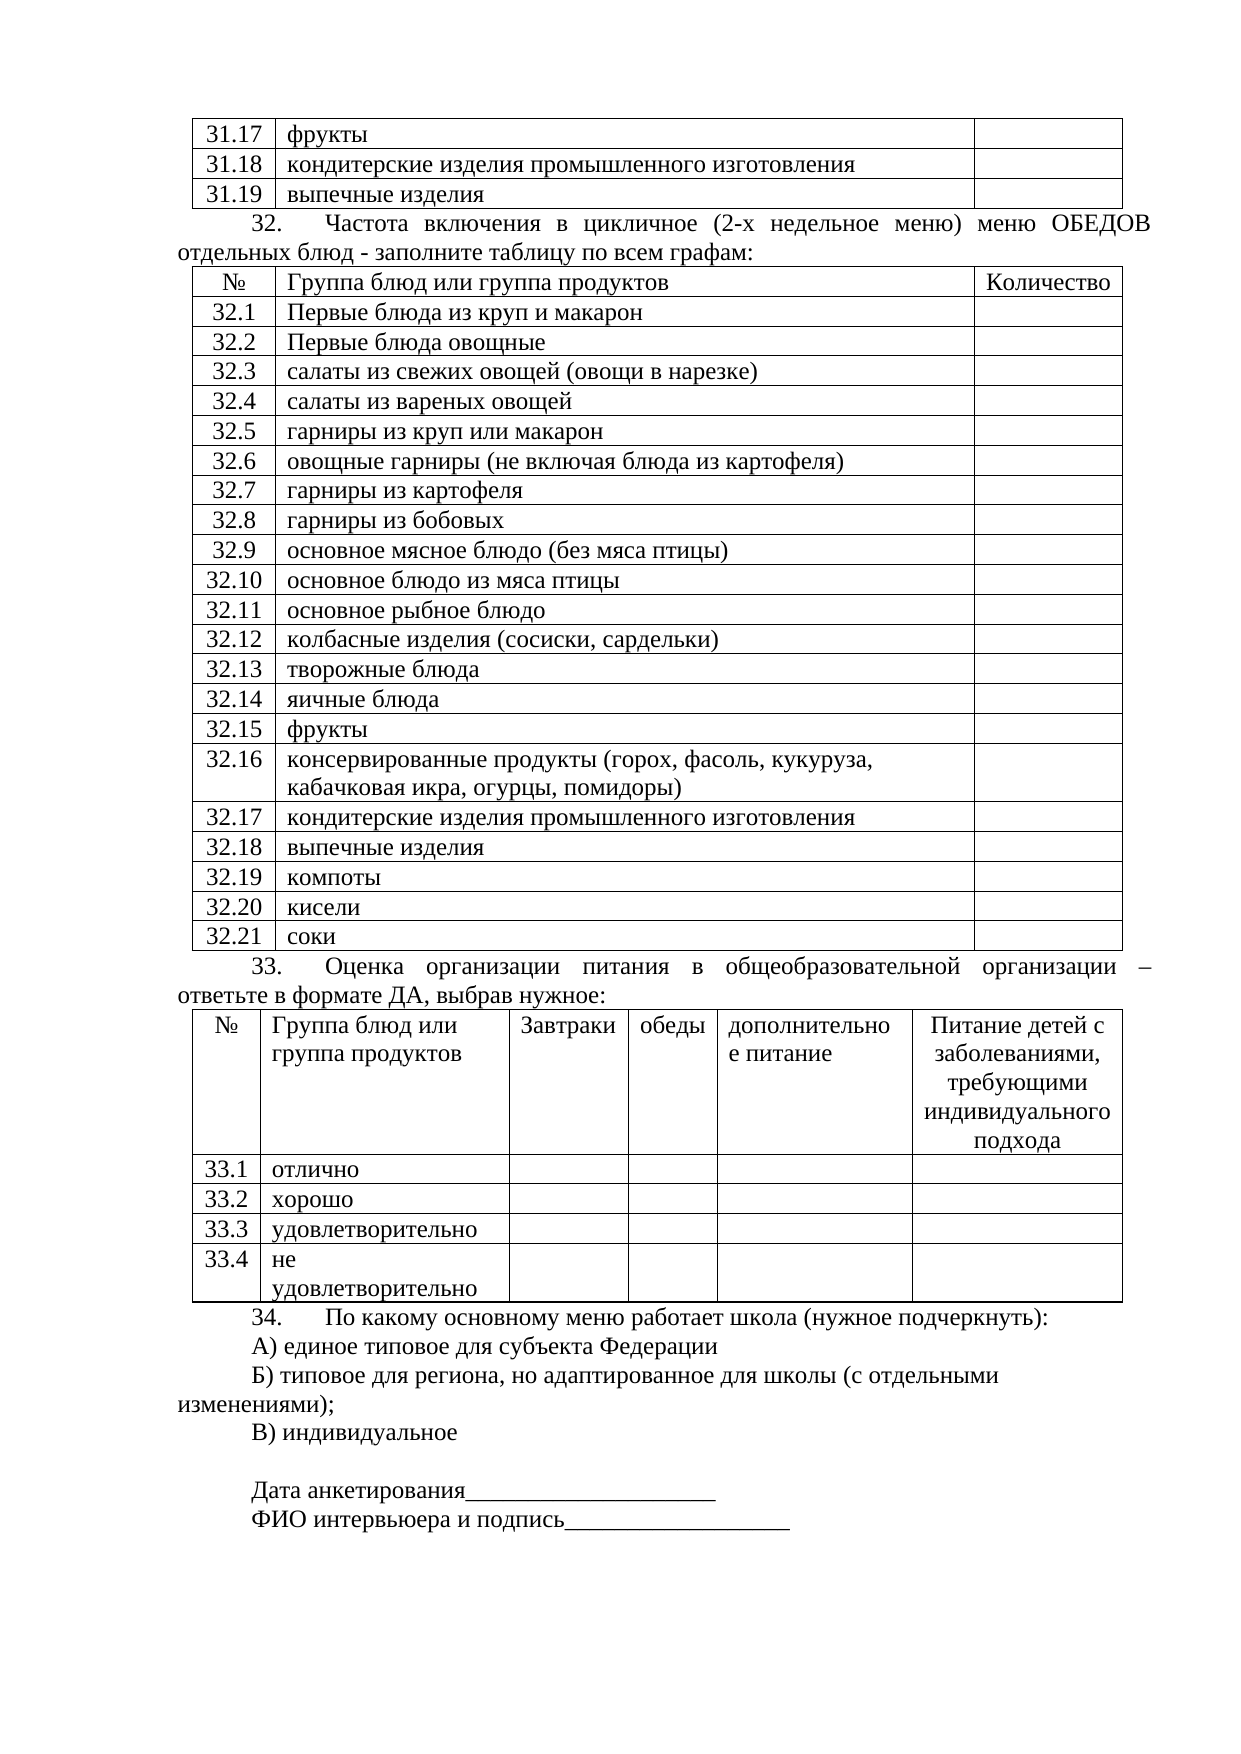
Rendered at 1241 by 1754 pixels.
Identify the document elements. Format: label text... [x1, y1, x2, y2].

table_cell 32.5 [193, 416, 275, 445]
table_cell [975, 505, 1122, 534]
list По какому основному меню работает школа (нужное подчеркнуть): [177, 1302, 1152, 1331]
table_header № [193, 1010, 260, 1153]
list В) индивидуальное [177, 1417, 1152, 1446]
table_cell 31.18 [193, 149, 275, 178]
table_cell творожные блюда [276, 654, 974, 683]
list А) единое типовое для субъекта Федерации [177, 1331, 1152, 1360]
table_cell 32.17 [193, 802, 275, 831]
table_cell 32.9 [193, 535, 275, 564]
table_cell [975, 297, 1122, 326]
table_cell удовлетворительно [261, 1214, 509, 1243]
table_cell [975, 535, 1122, 564]
table_cell [629, 1214, 717, 1243]
table_cell [975, 892, 1122, 920]
table_cell 32.3 [193, 356, 275, 385]
table_cell 33.2 [193, 1184, 260, 1213]
table_cell основное блюдо из мяса птицы [276, 565, 974, 594]
table_cell [718, 1184, 912, 1213]
table_cell салаты из свежих овощей (овощи в нарезке) [276, 356, 974, 385]
table_cell [913, 1244, 1122, 1301]
table_cell кисели [276, 892, 974, 920]
table_cell основное рыбное блюдо [276, 595, 974, 623]
table_header № [193, 267, 275, 296]
table_cell 32.15 [193, 714, 275, 743]
table_cell 32.7 [193, 476, 275, 504]
table_cell 32.10 [193, 565, 275, 594]
table_cell овощные гарниры (не включая блюда из картофеля) [276, 446, 974, 474]
table_cell [913, 1155, 1122, 1183]
table_cell салаты из вареных овощей [276, 386, 974, 415]
table_cell [975, 862, 1122, 891]
table_cell [975, 625, 1122, 653]
table_cell не удовлетворительно [261, 1244, 509, 1301]
table_cell [975, 327, 1122, 355]
table_cell выпечные изделия [276, 179, 974, 207]
table_header Завтраки [510, 1010, 628, 1153]
table_cell 32.20 [193, 892, 275, 920]
table_cell 31.17 [193, 119, 275, 148]
table_header Группа блюд или группа продуктов [276, 267, 974, 296]
table_cell [629, 1184, 717, 1213]
table_cell фрукты [276, 119, 974, 148]
table_cell [913, 1184, 1122, 1213]
table_cell 32.21 [193, 921, 275, 950]
table_cell 32.13 [193, 654, 275, 683]
table_cell [975, 446, 1122, 474]
table_cell консервированные продукты (горох, фасоль, кукуруза, кабачковая икра, огурцы, помидоры) [276, 744, 974, 801]
table_cell гарниры из картофеля [276, 476, 974, 504]
list Оценка организации питания в общеобразовательной организации – ответьте в формате ДА, выбрав нужное: [177, 951, 1152, 1009]
table_cell [718, 1214, 912, 1243]
table_cell [510, 1184, 628, 1213]
table_cell 32.6 [193, 446, 275, 474]
table_cell [975, 714, 1122, 743]
table_cell [510, 1214, 628, 1243]
table_cell [510, 1155, 628, 1183]
list Б) типовое для региона, но адаптированное для школы (с отдельными изменениями); [177, 1360, 1152, 1417]
table_cell [975, 921, 1122, 950]
table_cell соки [276, 921, 974, 950]
table_cell [629, 1244, 717, 1301]
table_cell Первые блюда из круп и макарон [276, 297, 974, 326]
table_cell [975, 802, 1122, 831]
table_cell основное мясное блюдо (без мяса птицы) [276, 535, 974, 564]
table_cell 31.19 [193, 179, 275, 207]
table_cell 32.12 [193, 625, 275, 653]
table_cell отлично [261, 1155, 509, 1183]
table_cell 33.1 [193, 1155, 260, 1183]
table_cell [975, 179, 1122, 207]
table_cell [718, 1244, 912, 1301]
table_cell 32.18 [193, 832, 275, 861]
table_cell хорошо [261, 1184, 509, 1213]
table_header обеды [629, 1010, 717, 1153]
table_cell фрукты [276, 714, 974, 743]
table_cell [913, 1214, 1122, 1243]
table_cell [629, 1155, 717, 1183]
table_cell гарниры из круп или макарон [276, 416, 974, 445]
table_cell [975, 416, 1122, 445]
table_cell [975, 565, 1122, 594]
table_cell [975, 832, 1122, 861]
table_cell [975, 386, 1122, 415]
table_cell [975, 654, 1122, 683]
table_cell [975, 119, 1122, 148]
table_cell выпечные изделия [276, 832, 974, 861]
table_cell [718, 1155, 912, 1183]
list Частота включения в цикличное (2-х недельное меню) меню ОБЕДОВ отдельных блюд - заполните таблицу по всем графам: [177, 208, 1152, 266]
table_cell [975, 595, 1122, 623]
table_cell 32.11 [193, 595, 275, 623]
table_cell 33.4 [193, 1244, 260, 1301]
table_cell компоты [276, 862, 974, 891]
table_cell колбасные изделия (сосиски, сардельки) [276, 625, 974, 653]
table_cell [975, 684, 1122, 713]
table_header Питание детей с заболеваниями, требующими индивидуального подхода [913, 1010, 1122, 1153]
table_cell 32.8 [193, 505, 275, 534]
table_cell яичные блюда [276, 684, 974, 713]
table_cell 32.19 [193, 862, 275, 891]
table_cell [975, 356, 1122, 385]
table_cell [975, 476, 1122, 504]
table_cell [510, 1244, 628, 1301]
table_cell 32.1 [193, 297, 275, 326]
list ФИО интервьюера и подпись__________________ [177, 1504, 1152, 1532]
list Дата анкетирования____________________ [177, 1475, 1152, 1504]
table_header Количество [975, 267, 1122, 296]
table_header Группа блюд или группа продуктов [261, 1010, 509, 1153]
table_cell кондитерские изделия промышленного изготовления [276, 802, 974, 831]
table_cell гарниры из бобовых [276, 505, 974, 534]
table_cell [975, 744, 1122, 801]
table_cell 32.2 [193, 327, 275, 355]
table_cell 32.4 [193, 386, 275, 415]
table_header дополнительное питание [718, 1010, 912, 1153]
table_cell [975, 149, 1122, 178]
table_cell кондитерские изделия промышленного изготовления [276, 149, 974, 178]
table_cell Первые блюда овощные [276, 327, 974, 355]
table_cell 32.14 [193, 684, 275, 713]
table_cell 33.3 [193, 1214, 260, 1243]
table_cell 32.16 [193, 744, 275, 801]
